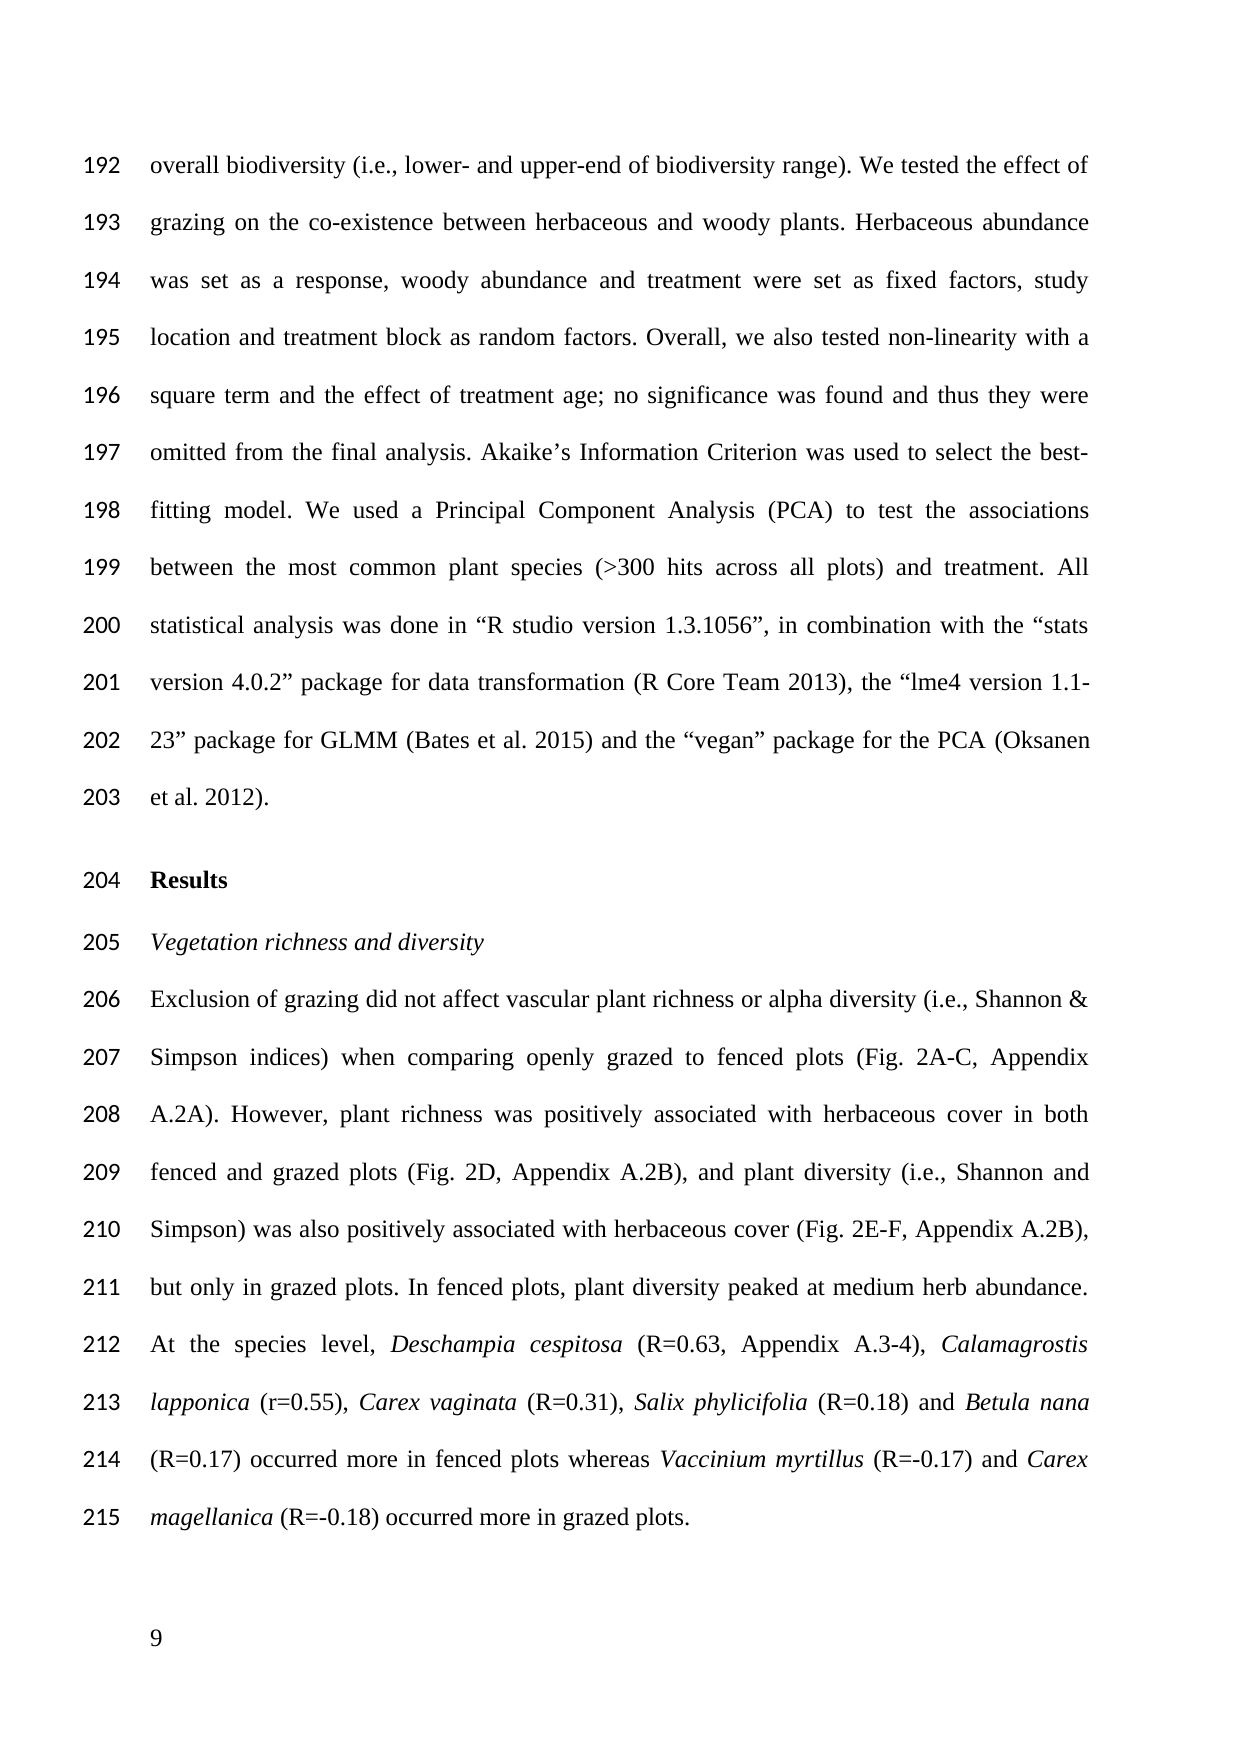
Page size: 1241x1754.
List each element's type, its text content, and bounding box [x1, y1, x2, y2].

subtitle Results [150, 865, 1090, 894]
text Exclusion of grazing did not affect vascular plant richness or alpha diversity (i.e., Shannon & Simpson indices) when comparing openly grazed to fenced plots (Fig. 2A-C, Appendix A.2A). However, plant richness was positively associated with herbaceous cover in both fenced and grazed plots (Fig. 2D, Appendix A.2B), and plant diversity (i.e., Shannon and Simpson) was also positively associated with herbaceous cover (Fig. 2E-F, Appendix A.2B), but only in grazed plots. In fenced plots, plant diversity peaked at medium herb abundance. At the species level, Deschampia cespitosa (R=0.63, Appendix A.3-4), Calamagrostis lapponica (r=0.55), Carex vaginata (R=0.31), Salix phylicifolia (R=0.18) and Betula nana (R=0.17) occurred more in fenced plots whereas Vaccinium myrtillus (R=-0.17) and Carex magellanica (R=-0.18) occurred more in grazed plots. [150, 984, 1090, 1530]
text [150, 150, 1090, 811]
subtitle Vegetation richness and diversity [150, 927, 1090, 955]
